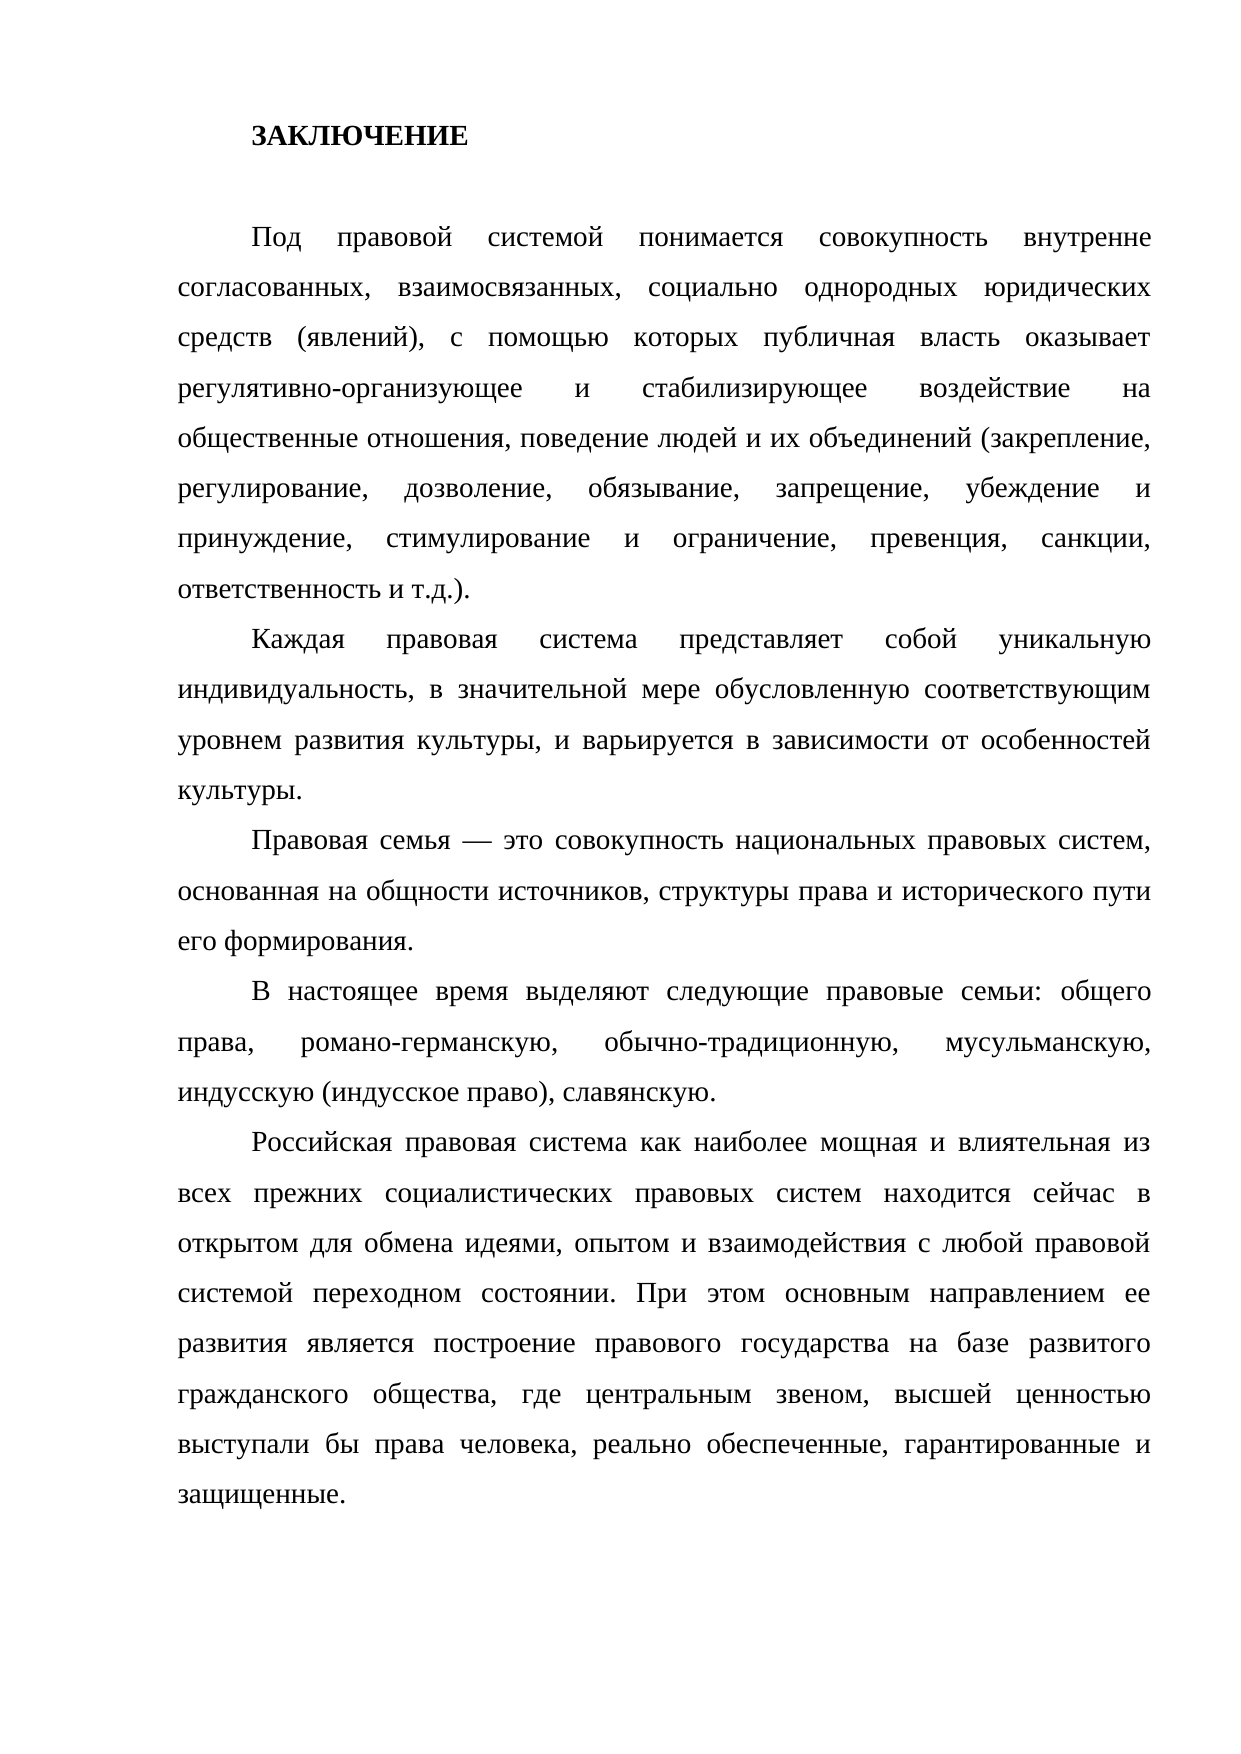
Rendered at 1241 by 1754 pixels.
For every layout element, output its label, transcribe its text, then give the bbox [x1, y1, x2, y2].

text В настоящее время выделяют следующие правовые семьи: общего права, романо-германскую, обычно-традиционную, мусульманскую, индусскую (индусское право), славянскую. [177, 973, 1152, 1108]
text Правовая семья — это совокупность национальных правовых систем, основанная на общности источников, структуры права и исторического пути его формирования. [177, 822, 1152, 957]
text Каждая правовая система представляет собой уникальную индивидуальность, в значительной мере обусловленную соответствующим уровнем развития культуры, и варьируется в зависимости от особенностей культуры. [177, 621, 1152, 806]
text ЗАКЛЮЧЕНИЕ [177, 118, 1152, 152]
text Под правовой системой понимается совокупность внутренне согласованных, взаимосвязанных, социально однородных юридических средств (явлений), с помощью которых публичная власть оказывает регулятивно-организующее и стабилизирующее воздействие на общественные отношения, поведение людей и их объединений (закрепление, регулирование, дозволение, обязывание, запрещение, убеждение и принуждение, стимулирование и ограничение, превенция, санкции, ответственность и т.д.). [177, 219, 1152, 604]
text Российская правовая система как наиболее мощная и влиятельная из всех прежних социалистических правовых систем находится сейчас в открытом для обмена идеями, опытом и взаимодействия с любой правовой системой переходном состоянии. При этом основным направлением ее развития является построение правового государства на базе развитого гражданского общества, где центральным звеном, высшей ценностью выступали бы права человека, реально обеспеченные, гарантированные и защищенные. [177, 1124, 1152, 1510]
